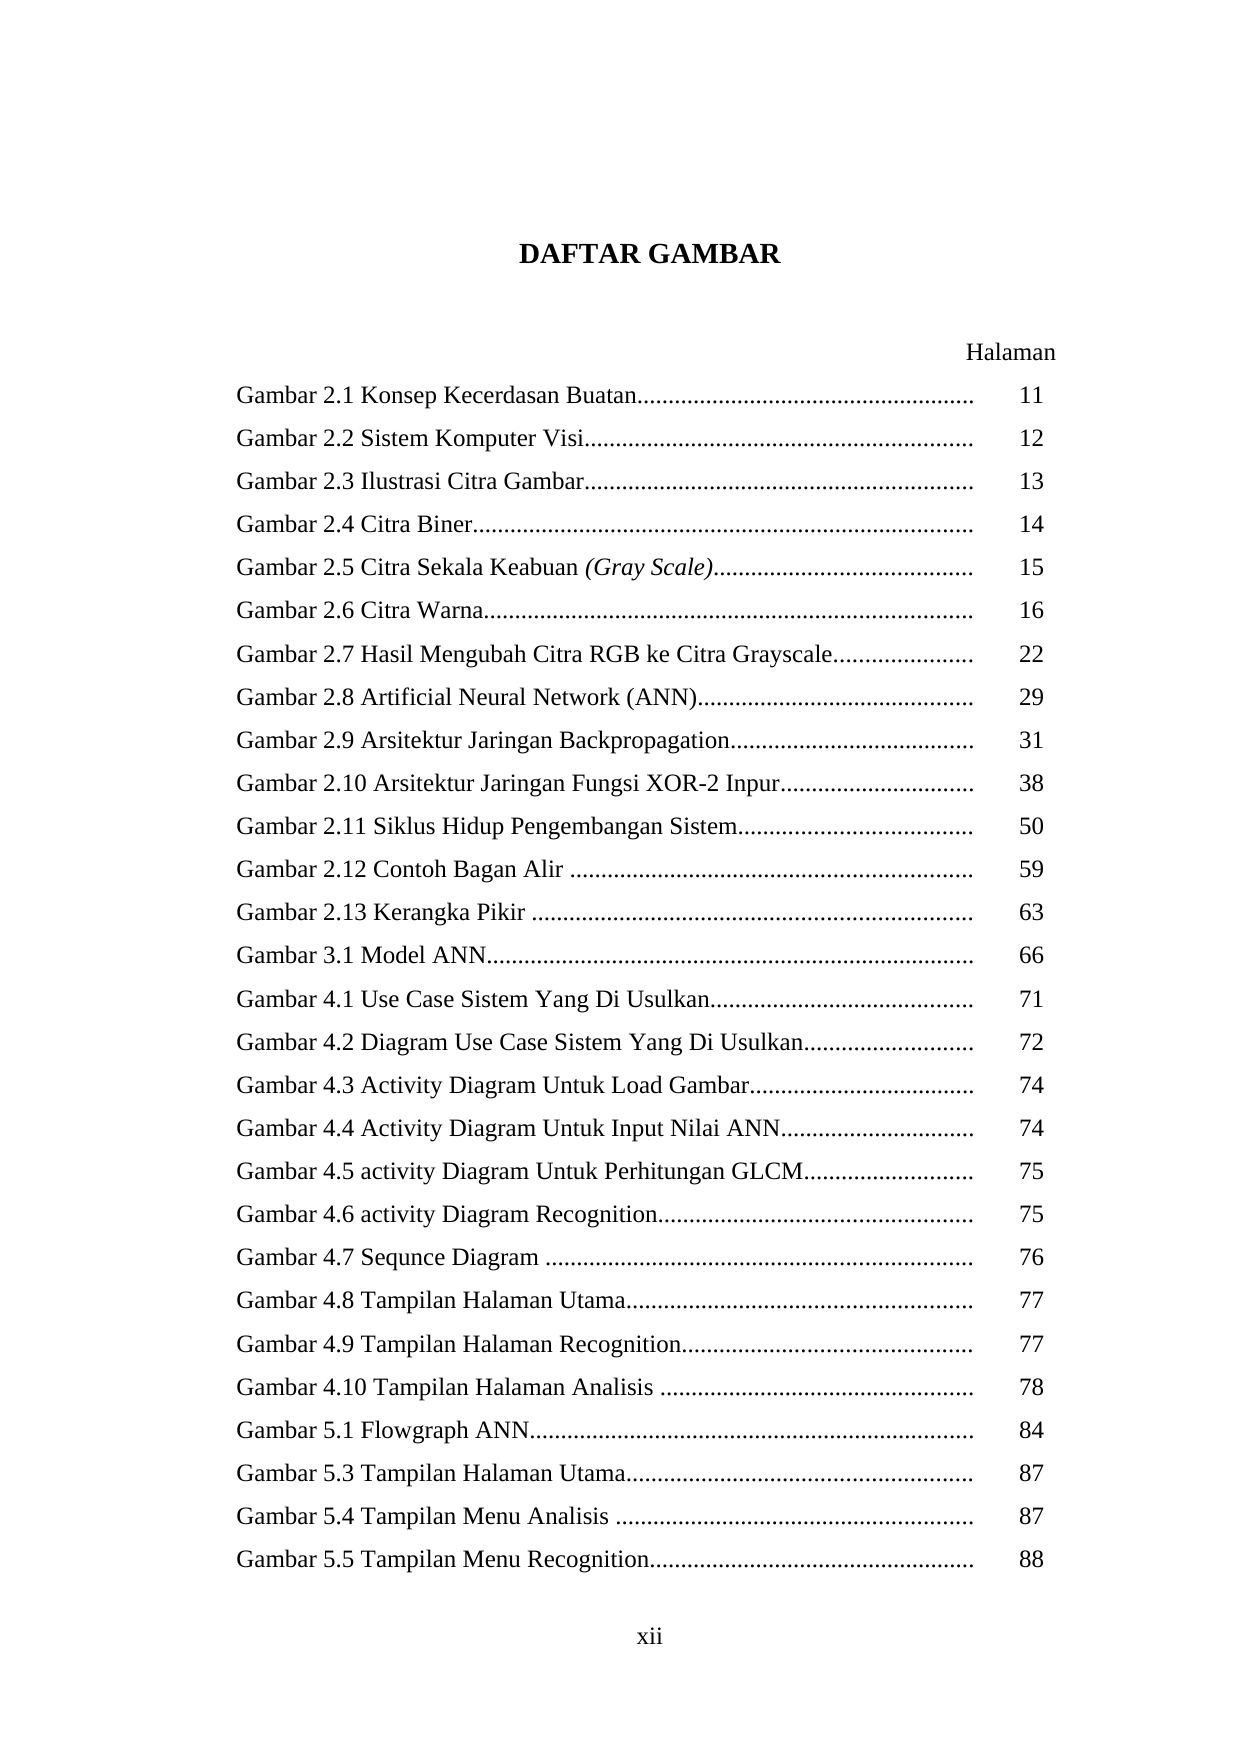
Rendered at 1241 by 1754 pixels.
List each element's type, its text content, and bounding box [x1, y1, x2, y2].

text Gambar 4.1 Use Case Sistem Yang Di Usulkan 71 [236, 984, 1063, 1012]
text Gambar 4.3 Activity Diagram Untuk Load Gambar 74 [236, 1070, 1063, 1099]
text Gambar 2.3 Ilustrasi Citra Gambar 13 [236, 466, 1063, 495]
text Gambar 5.1 Flowgraph ANN 84 [236, 1415, 1063, 1444]
text Gambar 2.2 Sistem Komputer Visi 12 [236, 423, 1063, 452]
text Gambar 5.3 Tampilan Halaman Utama 87 [236, 1458, 1063, 1487]
text Gambar 4.5 activity Diagram Untuk Perhitungan GLCM 75 [236, 1156, 1063, 1185]
text Gambar 2.1 Konsep Kecerdasan Buatan 11 [236, 380, 1063, 409]
text Gambar 5.4 Tampilan Menu Analisis 87 [236, 1501, 1063, 1530]
text Gambar 2.6 Citra Warna 16 [236, 596, 1063, 624]
text Gambar 4.7 Sequnce Diagram 76 [236, 1242, 1063, 1271]
text Gambar 4.8 Tampilan Halaman Utama 77 [236, 1286, 1063, 1314]
text Gambar 5.5 Tampilan Menu Recognition 88 [236, 1544, 1063, 1573]
text Gambar 2.9 Arsitektur Jaringan Backpropagation 31 [236, 725, 1063, 754]
text Gambar 2.13 Kerangka Pikir 63 [236, 897, 1063, 926]
text Gambar 4.10 Tampilan Halaman Analisis 78 [236, 1372, 1063, 1401]
text Halaman [236, 337, 1063, 366]
text DAFTAR GAMBAR [236, 236, 1063, 270]
text Gambar 4.9 Tampilan Halaman Recognition 77 [236, 1329, 1063, 1357]
text Gambar 2.5 Citra Sekala Keabuan (Gray Scale) 15 [236, 552, 1063, 581]
text Gambar 2.10 Arsitektur Jaringan Fungsi XOR-2 Inpur 38 [236, 768, 1063, 797]
text Gambar 4.2 Diagram Use Case Sistem Yang Di Usulkan 72 [236, 1027, 1063, 1056]
text Gambar 2.4 Citra Biner 14 [236, 509, 1063, 538]
text Gambar 4.6 activity Diagram Recognition 75 [236, 1199, 1063, 1228]
text Gambar 2.12 Contoh Bagan Alir 59 [236, 854, 1063, 883]
text Gambar 4.4 Activity Diagram Untuk Input Nilai ANN 74 [236, 1113, 1063, 1142]
text Gambar 2.11 Siklus Hidup Pengembangan Sistem 50 [236, 811, 1063, 840]
text Gambar 2.7 Hasil Mengubah Citra RGB ke Citra Grayscale 22 [236, 639, 1063, 667]
text Gambar 3.1 Model ANN 66 [236, 941, 1063, 969]
text Gambar 2.8 Artificial Neural Network (ANN) 29 [236, 682, 1063, 711]
